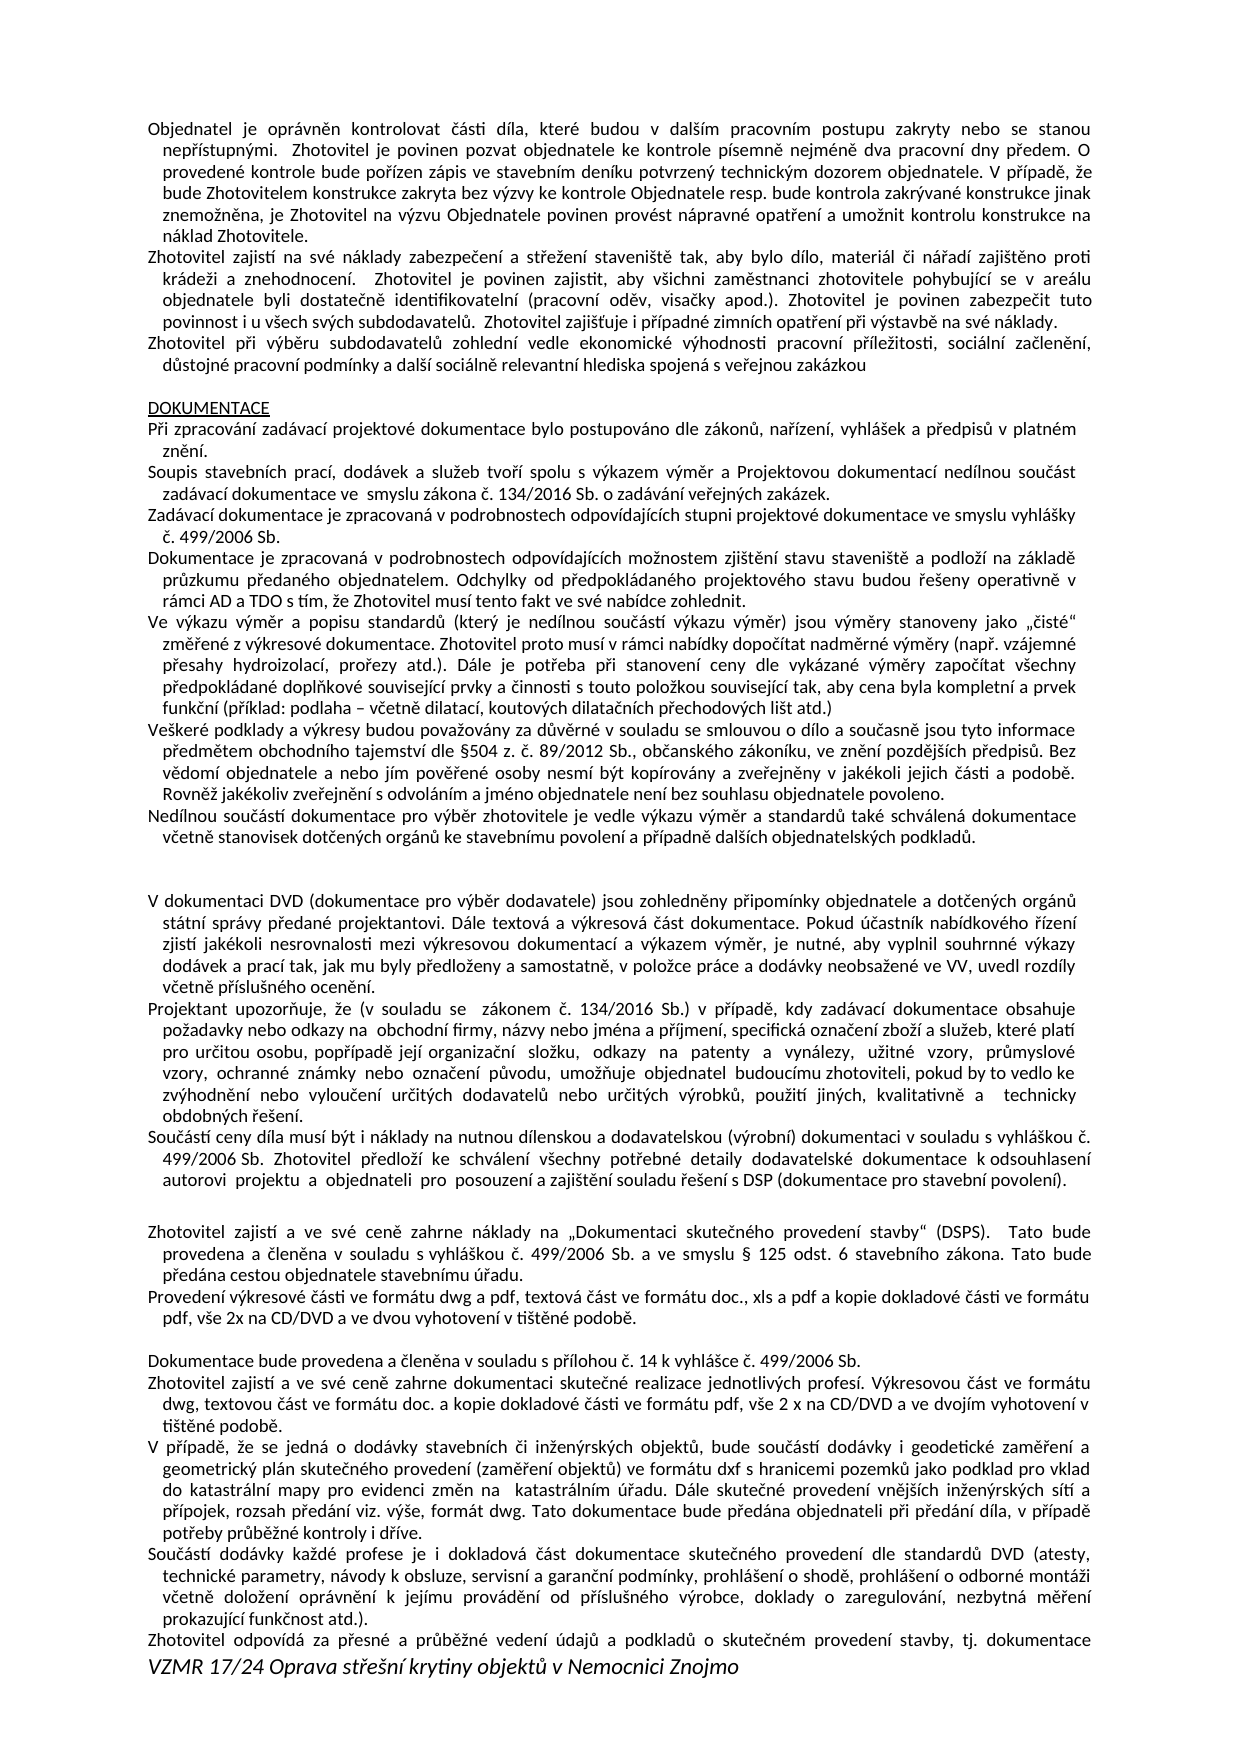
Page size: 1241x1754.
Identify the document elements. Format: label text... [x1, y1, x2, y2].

text Zhotovitel zajistí a ve své ceně zahrne náklady na „Dokumentaci skutečného provedení stavby“ (DSPS). Tato bude provedena a členěna v souladu s vyhláškou č. 499/2006 Sb. a ve smyslu § 125 odst. 6 stavebního zákona. Tato bude předána cestou objednatele stavebnímu úřadu. [148, 1222, 1092, 1286]
text Objednatel je oprávněn kontrolovat části díla, které budou v dalším pracovním postupu zakryty nebo se stanou nepřístupnými. Zhotovitel je povinen pozvat objednatele ke kontrole písemně nejméně dva pracovní dny předem. O provedené kontrole bude pořízen zápis ve stavebním deníku potvrzený technickým dozorem objednatele. V případě, že bude Zhotovitelem konstrukce zakryta bez výzvy ke kontrole Objednatele resp. bude kontrola zakrývané konstrukce jinak znemožněna, je Zhotovitel na výzvu Objednatele povinen provést nápravné opatření a umožnit kontrolu konstrukce na náklad Zhotovitele. [148, 118, 1092, 247]
text Zhotovitel zajistí na své náklady zabezpečení a střežení staveniště tak, aby bylo dílo, materiál či nářadí zajištěno proti krádeži a znehodnocení. Zhotovitel je povinen zajistit, aby všichni zaměstnanci zhotovitele pohybující se v areálu objednatele byli dostatečně identifikovatelní (pracovní oděv, visačky apod.). Zhotovitel je povinen zabezpečit tuto povinnost i u všech svých subdodavatelů. Zhotovitel zajišťuje i případné zimních opatření při výstavbě na své náklady. [148, 247, 1092, 333]
text Soupis stavebních prací, dodávek a služeb tvoří spolu s výkazem výměr a Projektovou dokumentací nedílnou součást zadávací dokumentace ve smyslu zákona č. 134/2016 Sb. o zadávání veřejných zakázek. [148, 461, 1078, 504]
text Zadávací dokumentace je zpracovaná v podrobnostech odpovídajících stupni projektové dokumentace ve smyslu vyhlášky č. 499/2006 Sb. [148, 504, 1078, 547]
text Součástí dodávky každé profese je i dokladová část dokumentace skutečného provedení dle standardů DVD (atesty, technické parametry, návody k obsluze, servisní a garanční podmínky, prohlášení o shodě, prohlášení o odborné montáži včetně doložení oprávnění k jejímu provádění od příslušného výrobce, doklady o zaregulování, nezbytná měření prokazující funkčnost atd.). [148, 1544, 1092, 1629]
text Ve výkazu výměr a popisu standardů (který je nedílnou součástí výkazu výměr) jsou výměry stanoveny jako „čisté“ změřené z výkresové dokumentace. Zhotovitel proto musí v rámci nabídky dopočítat nadměrné výměry (např. vzájemné přesahy hydroizolací, prořezy atd.). Dále je potřeba při stanovení ceny dle vykázané výměry započítat všechny předpokládané doplňkové související prvky a činnosti s touto položkou související tak, aby cena byla kompletní a prvek funkční (příklad: podlaha – včetně dilatací, koutových dilatačních přechodových lišt atd.) [148, 612, 1078, 719]
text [148, 1629, 1092, 1651]
text Dokumentace je zpracovaná v podrobnostech odpovídajících možnostem zjištění stavu staveniště a podloží na základě průzkumu předaného objednatelem. Odchylky od předpokládaného projektového stavu budou řešeny operativně v rámci AD a TDO s tím, že Zhotovitel musí tento fakt ve své nabídce zohlednit. [148, 547, 1078, 612]
text Zhotovitel při výběru subdodavatelů zohlední vedle ekonomické výhodnosti pracovní příležitosti, sociální začlenění, důstojné pracovní podmínky a další sociálně relevantní hlediska spojená s veřejnou zakázkou [148, 333, 1092, 376]
text Projektant upozorňuje, že (v souladu se zákonem č. 134/2016 Sb.) v případě, kdy zadávací dokumentace obsahuje požadavky nebo odkazy na obchodní firmy, názvy nebo jména a příjmení, specifická označení zboží a služeb, které platí pro určitou osobu, popřípadě její organizační složku, odkazy na patenty a vynálezy, užitné vzory, průmyslové vzory, ochranné známky nebo označení původu, umožňuje objednatel budoucímu zhotoviteli, pokud by to vedlo ke zvýhodnění nebo vyloučení určitých dodavatelů nebo určitých výrobků, použití jiných, kvalitativně a technicky obdobných řešení. [148, 998, 1078, 1127]
text Součástí ceny díla musí být i náklady na nutnou dílenskou a dodavatelskou (výrobní) dokumentaci v souladu s vyhláškou č. 499/2006 Sb. Zhotovitel předloží ke schválení všechny potřebné detaily dodavatelské dokumentace k odsouhlasení autorovi projektu a objednateli pro posouzení a zajištění souladu řešení s DSP (dokumentace pro stavební povolení). [148, 1127, 1092, 1191]
text Při zpracování zadávací projektové dokumentace bylo postupováno dle zákonů, nařízení, vyhlášek a předpisů v platném znění. [148, 418, 1078, 461]
text V dokumentaci DVD (dokumentace pro výběr dodavatele) jsou zohledněny připomínky objednatele a dotčených orgánů státní správy předané projektantovi. Dále textová a výkresová část dokumentace. Pokud účastník nabídkového řízení zjistí jakékoli nesrovnalosti mezi výkresovou dokumentací a výkazem výměr, je nutné, aby vyplnil souhrnné výkazy dodávek a prací tak, jak mu byly předloženy a samostatně, v položce práce a dodávky neobsažené ve VV, uvedl rozdíly včetně příslušného ocenění. [148, 891, 1078, 998]
text V případě, že se jedná o dodávky stavebních či inženýrských objektů, bude součástí dodávky i geodetické zaměření a geometrický plán skutečného provedení (zaměření objektů) ve formátu dxf s hranicemi pozemků jako podklad pro vklad do katastrální mapy pro evidenci změn na katastrálním úřadu. Dále skutečné provedení vnějších inženýrských sítí a přípojek, rozsah předání viz. výše, formát dwg. Tato dokumentace bude předána objednateli při předání díla, v případě potřeby průběžné kontroly i dříve. [148, 1436, 1092, 1544]
text Nedílnou součástí dokumentace pro výběr zhotovitele je vedle výkazu výměr a standardů také schválená dokumentace včetně stanovisek dotčených orgánů ke stavebnímu povolení a případně dalších objednatelských podkladů. [148, 805, 1078, 848]
text Provedení výkresové části ve formátu dwg a pdf, textová část ve formátu doc., xls a pdf a kopie dokladové části ve formátu pdf, vše 2x na CD/DVD a ve dvou vyhotovení v tištěné podobě. [148, 1286, 1092, 1329]
text Dokumentace bude provedena a členěna v souladu s přílohou č. 14 k vyhlášce č. 499/2006 Sb. [148, 1351, 1092, 1372]
text DOKUMENTACE [148, 397, 1078, 418]
text Veškeré podklady a výkresy budou považovány za důvěrné v souladu se smlouvou o dílo a současně jsou tyto informace předmětem obchodního tajemství dle §504 z. č. 89/2012 Sb., občanského zákoníku, ve znění pozdějších předpisů. Bez vědomí objednatele a nebo jím pověřené osoby nesmí být kopírovány a zveřejněny v jakékoli jejich části a podobě. Rovněž jakékoliv zveřejnění s odvoláním a jméno objednatele není bez souhlasu objednatele povoleno. [148, 719, 1078, 805]
text Zhotovitel zajistí a ve své ceně zahrne dokumentaci skutečné realizace jednotlivých profesí. Výkresovou část ve formátu dwg, textovou část ve formátu doc. a kopie dokladové části ve formátu pdf, vše 2 x na CD/DVD a ve dvojím vyhotovení v tištěné podobě. [148, 1372, 1092, 1436]
